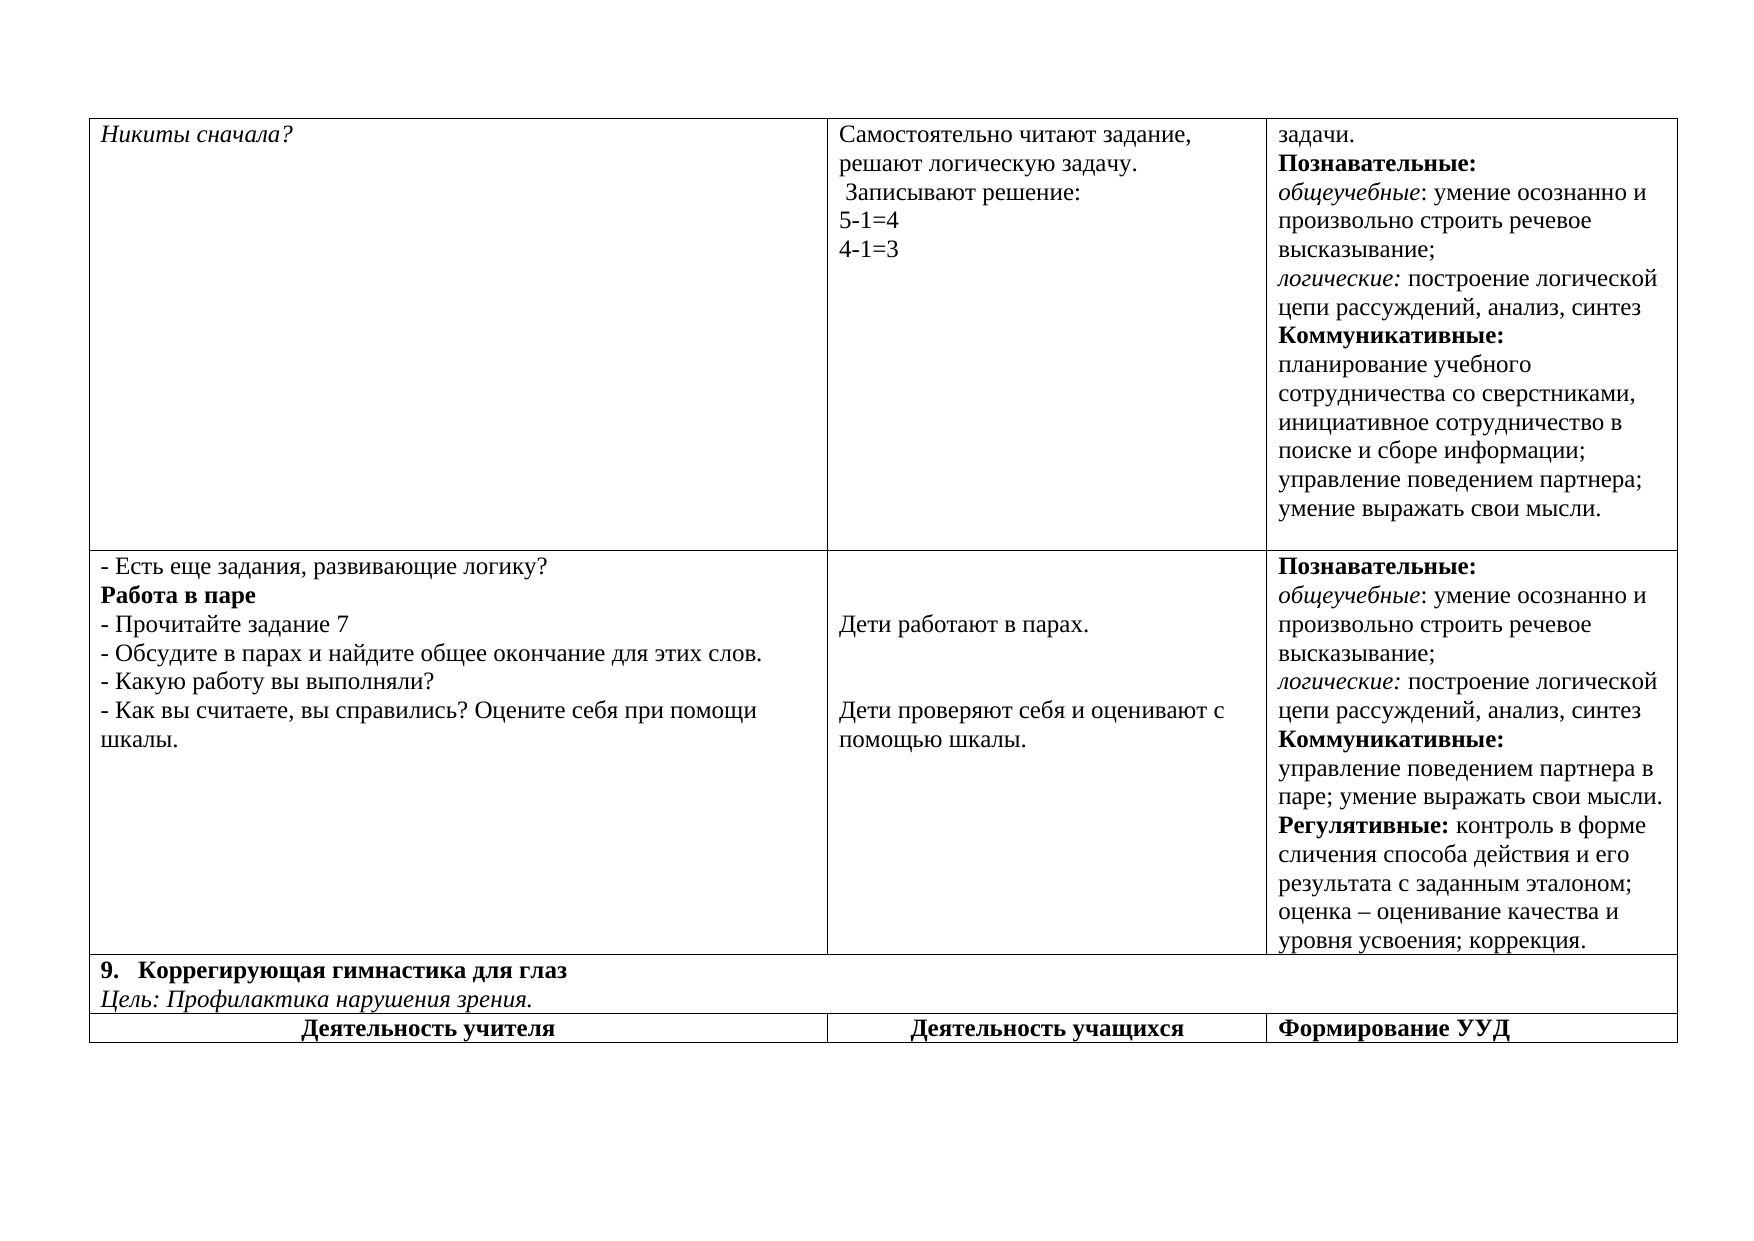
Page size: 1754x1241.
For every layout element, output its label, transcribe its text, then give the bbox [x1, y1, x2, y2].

table_cell Формирование УУД [1267, 1014, 1677, 1042]
table_cell Познавательные: общеучебные: умение осознанно и произвольно строить речевое высказывание; логические: построение логической цепи рассуждений, анализ, синтез Коммуникативные: управление поведением партнера в паре; умение выражать свои мысли. Регулятивные: контроль в форме сличения способа действия и его результата с заданным эталоном; оценка – оценивание качества и уровня усвоения; коррекция. [1267, 551, 1677, 954]
table_cell - Есть еще задания, развивающие логику? Работа в паре - Прочитайте задание 7 - Обсудите в парах и найдите общее окончание для этих слов. - Какую работу вы выполняли? - Как вы считаете, вы справились? Оцените себя при помощи шкалы. [90, 551, 827, 954]
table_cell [90, 119, 827, 550]
table_cell Коррегирующая гимнастика для глаз Цель: Профилактика нарушения зрения. [90, 955, 1677, 1012]
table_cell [828, 119, 1266, 550]
table_cell Деятельность учащихся [828, 1014, 1266, 1042]
table_cell Деятельность учителя [90, 1014, 827, 1042]
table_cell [1267, 119, 1677, 550]
table_cell Дети работают в парах. Дети проверяют себя и оценивают с помощью шкалы. [828, 551, 1266, 954]
